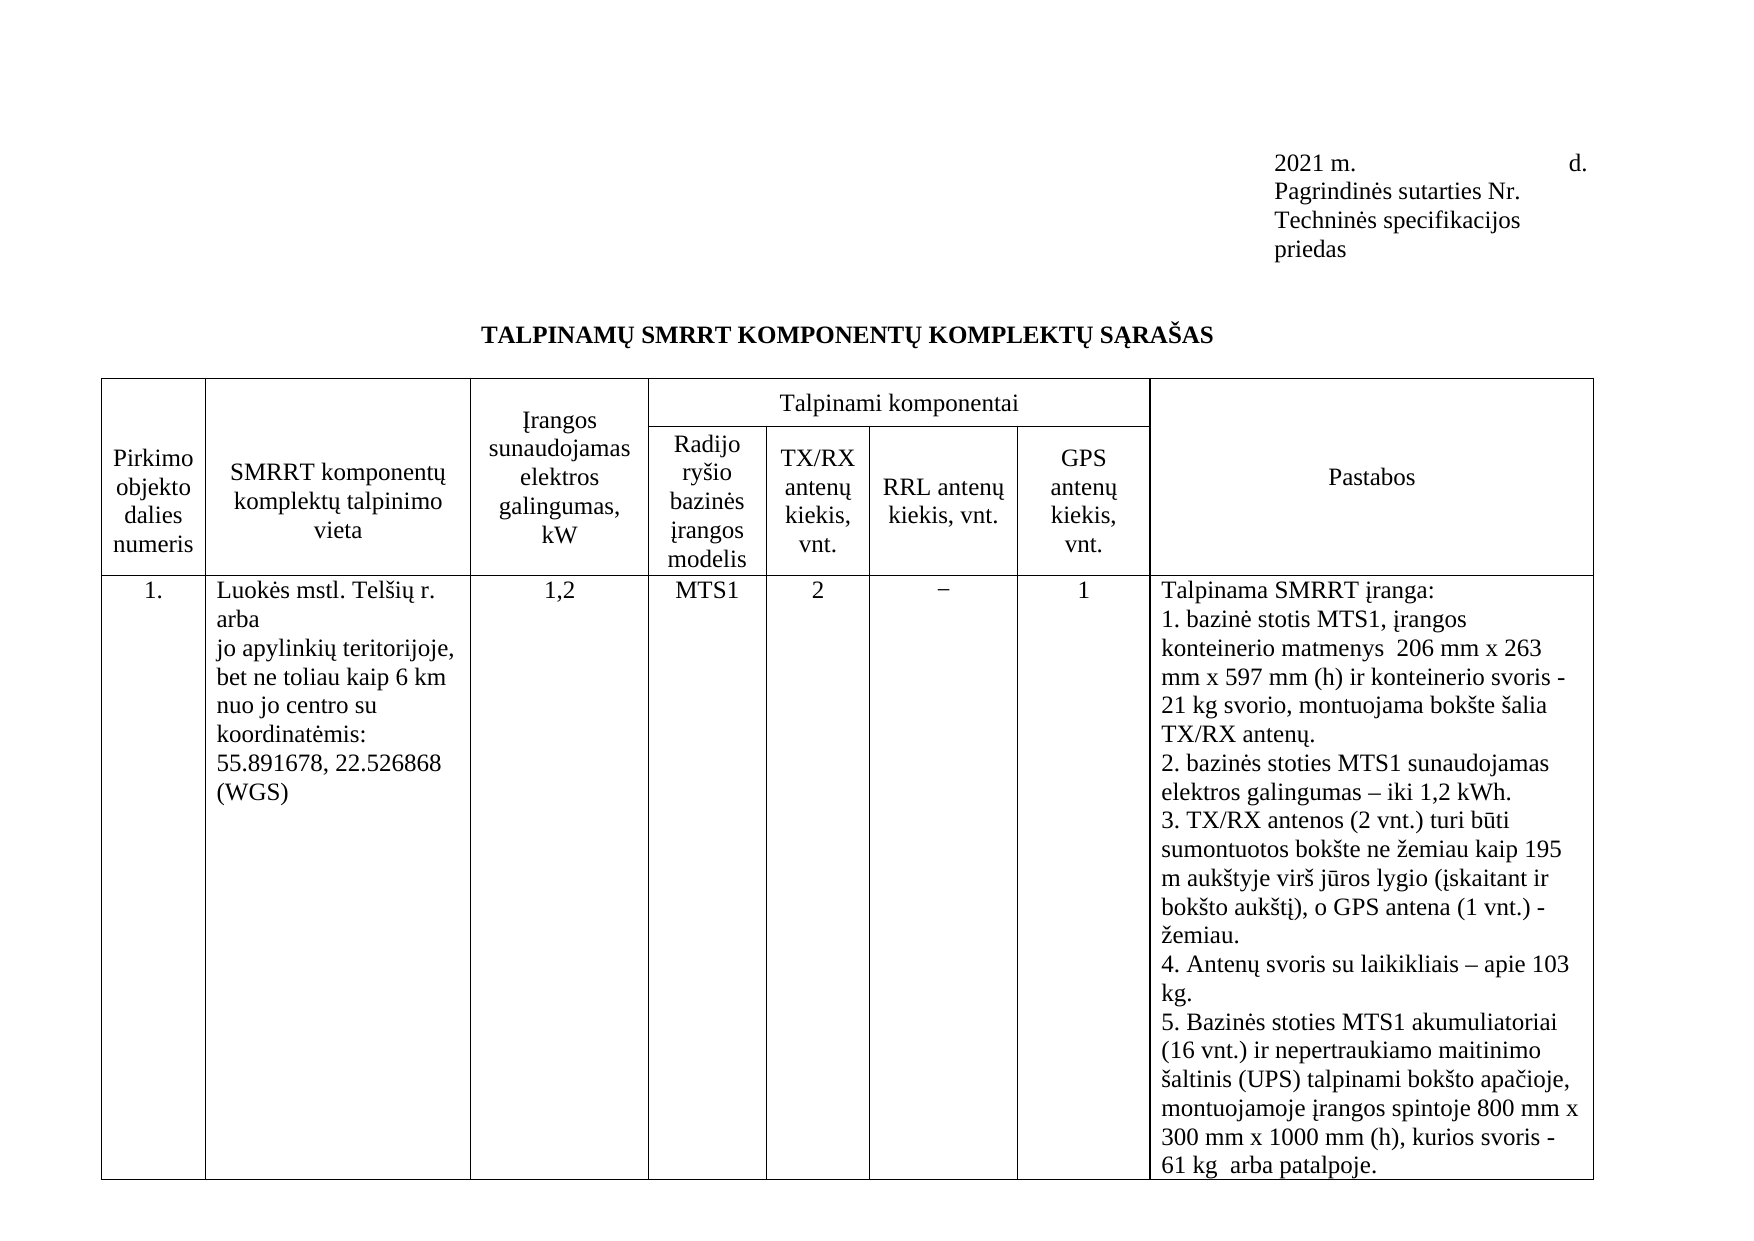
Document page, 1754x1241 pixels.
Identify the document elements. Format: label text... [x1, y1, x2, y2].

text priedas [1154, 234, 1636, 263]
table_cell 1 [1018, 576, 1149, 1179]
text TALPINAMų smRRT komponentų komplektų SĄRAŠAS [59, 320, 1636, 349]
table_cell − [870, 576, 1017, 1179]
table_cell Pirkimo objekto dalies numeris [102, 426, 205, 574]
table_header Pastabos [1151, 379, 1593, 574]
table_header Talpinami komponentai [649, 379, 1149, 426]
text Pagrindinės sutarties Nr. [1154, 176, 1636, 205]
table_cell 1. [102, 576, 205, 1179]
table_header Įrangos sunaudojamas elektros galingumas, kW [471, 379, 648, 574]
table_header [206, 379, 470, 426]
table_cell Radijo ryšio bazinės įrangos modelis [649, 427, 766, 574]
table_cell MTS1 [649, 576, 766, 1179]
table_cell RRL antenų kiekis, vnt. [870, 427, 1017, 574]
text 2021 m. d. [1234, 148, 1636, 176]
table_cell Luokės mstl. Telšių r. arba jo apylinkių teritorijoje, bet ne toliau kaip 6 km nuo jo centro su koordinatėmis: 55.891678, 22.526868 (WGS) [206, 576, 470, 1179]
table_cell Talpinama SMRRT įranga: 1. bazinė stotis MTS1, įrangos konteinerio matmenys 206 mm x 263 mm x 597 mm (h) ir konteinerio svoris - 21 kg svorio, montuojama bokšte šalia TX/RX antenų. 2. bazinės stoties MTS1 sunaudojamas elektros galingumas – iki 1,2 kWh. 3. TX/RX antenos (2 vnt.) turi būti sumontuotos bokšte ne žemiau kaip 195 m aukštyje virš jūros lygio (įskaitant ir bokšto aukštį), o GPS antena (1 vnt.) - žemiau. 4. Antenų svoris su laikikliais – apie 103 kg. 5. Bazinės stoties MTS1 akumuliatoriai (16 vnt.) ir nepertraukiamo maitinimo šaltinis (UPS) talpinami bokšto apačioje, montuojamoje įrangos spintoje 800 mm x 300 mm x 1000 mm (h), kurios svoris - 61 kg arba patalpoje. [1151, 576, 1593, 1179]
table_cell GPS antenų kiekis, vnt. [1018, 427, 1149, 574]
table_cell TX/RX antenų kiekis, vnt. [767, 427, 869, 574]
table_cell 2 [767, 576, 869, 1179]
text Techninės specifikacijos [1154, 205, 1636, 234]
table_header [102, 379, 205, 426]
table_cell 1,2 [471, 576, 648, 1179]
table_cell SMRRT komponentų komplektų talpinimo vieta [206, 426, 470, 574]
